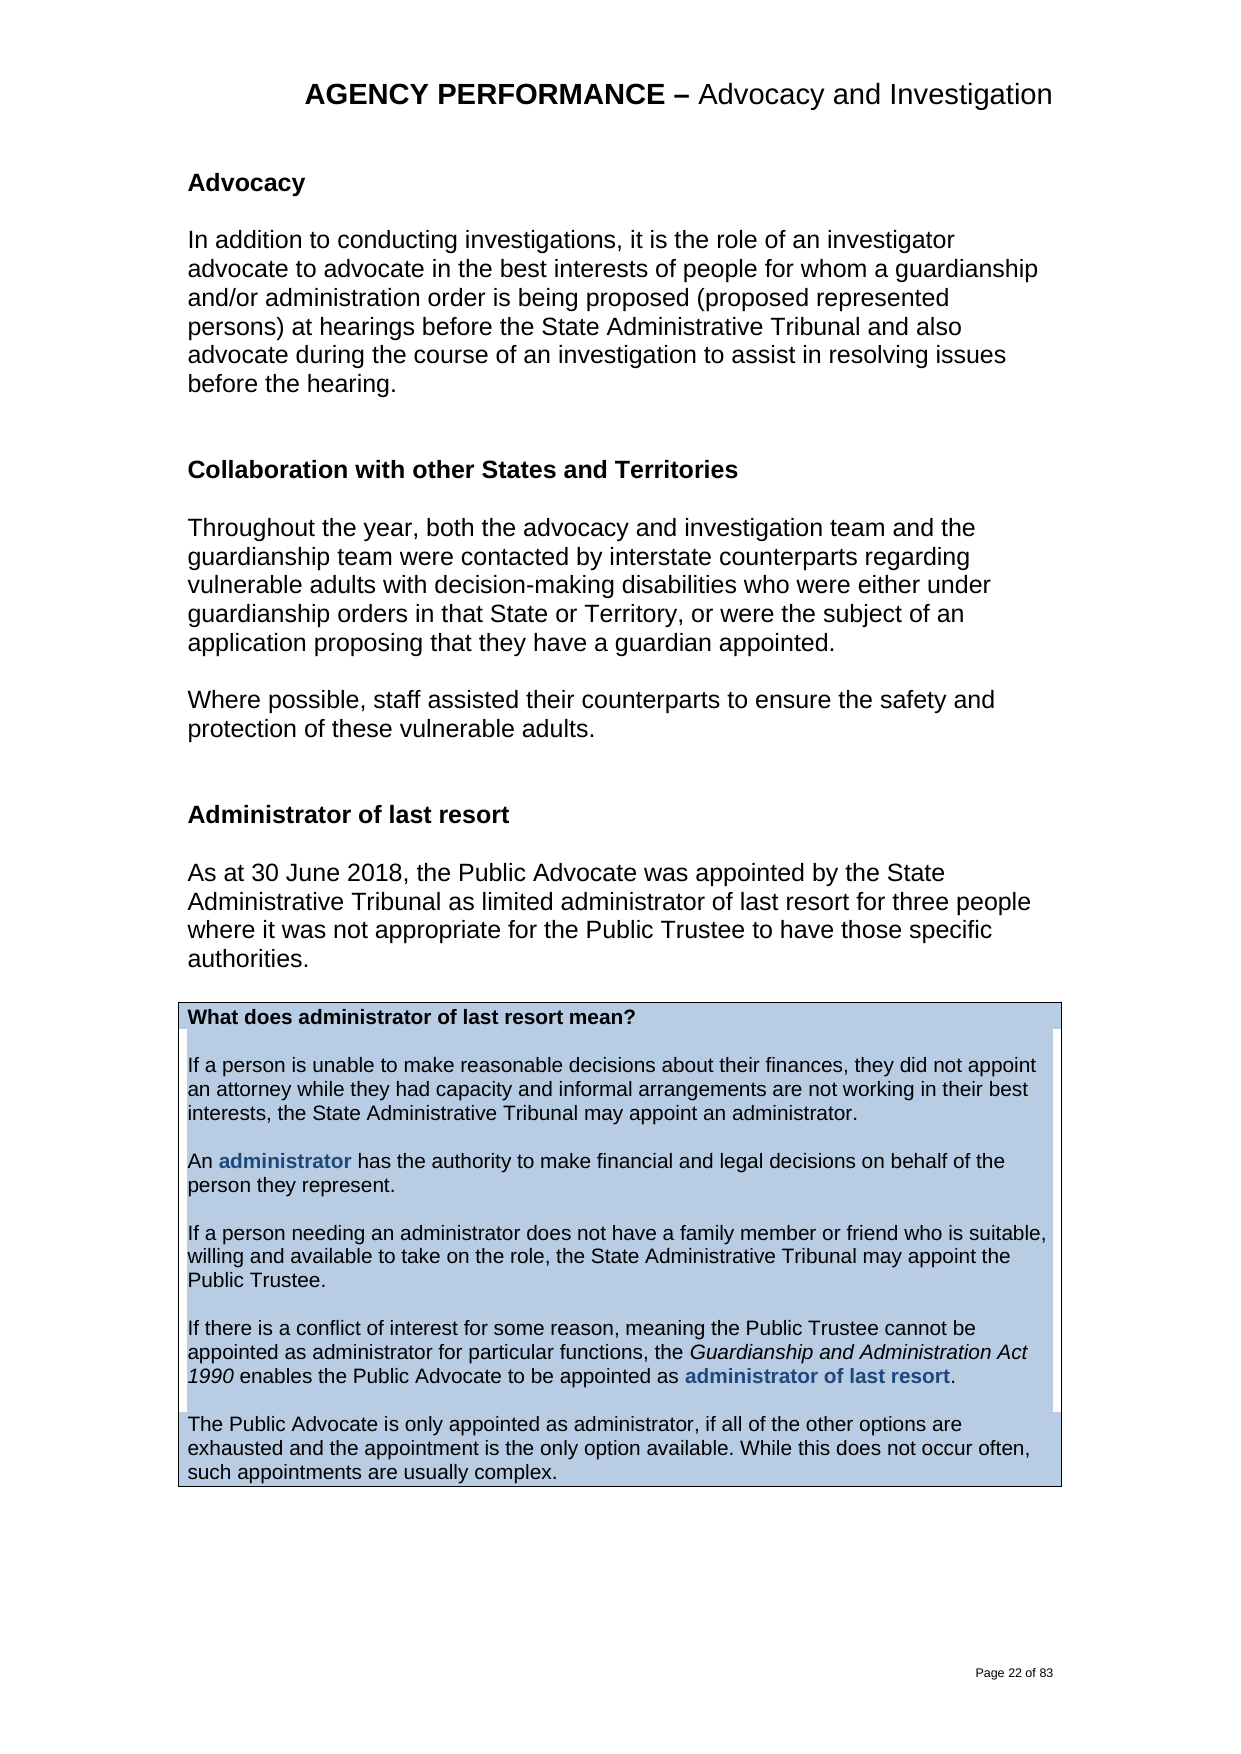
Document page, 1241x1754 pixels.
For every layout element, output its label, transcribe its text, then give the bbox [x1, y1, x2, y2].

text The Public Advocate is only appointed as administrator, if all of the other options are exhausted and the appointment is the only option available. While this does not occur often, such appointments are usually complex. [179, 1409, 1061, 1486]
text An administrator has the authority to make financial and legal decisions on behalf of the person they represent. [187, 1148, 1053, 1196]
text AGENCY PERFORMANCE – Advocacy and Investigation [187, 77, 1053, 110]
text In addition to conducting investigations, it is the role of an investigator advocate to advocate in the best interests of people for whom a guardianship and/or administration order is being proposed (proposed represented persons) at hearings before the State Administrative Tribunal and also advocate during the course of an investigation to assist in resolving issues before the hearing. [187, 225, 1053, 398]
text If there is a conflict of interest for some reason, meaning the Public Trustee cannot be appointed as administrator for particular functions, the Guardianship and Administration Act 1990 enables the Public Advocate to be appointed as administrator of last resort. [187, 1316, 1053, 1388]
text Administrator of last resort [187, 800, 1053, 829]
text Advocacy [187, 168, 1053, 197]
text What does administrator of last resort mean? [179, 1003, 1061, 1029]
text If a person is unable to make reasonable decisions about their finances, they did not appoint an attorney while they had capacity and informal arrangements are not working in their best interests, the State Administrative Tribunal may appoint an administrator. [187, 1053, 1053, 1124]
text Collaboration with other States and Territories [187, 455, 1053, 484]
text As at 30 June 2018, the Public Advocate was appointed by the State Administrative Tribunal as limited administrator of last resort for three people where it was not appropriate for the Public Trustee to have those specific authorities. [187, 858, 1053, 973]
text Where possible, staff assisted their counterparts to ensure the safety and protection of these vulnerable adults. [187, 685, 1053, 743]
text If a person needing an administrator does not have a family member or friend who is suitable, willing and available to take on the role, the State Administrative Tribunal may appoint the Public Trustee. [187, 1220, 1053, 1292]
text Throughout the year, both the advocacy and investigation team and the guardianship team were contacted by interstate counterparts regarding vulnerable adults with decision-making disabilities who were either under guardianship orders in that State or Territory, or were the subject of an application proposing that they have a guardian appointed. [187, 513, 1053, 657]
